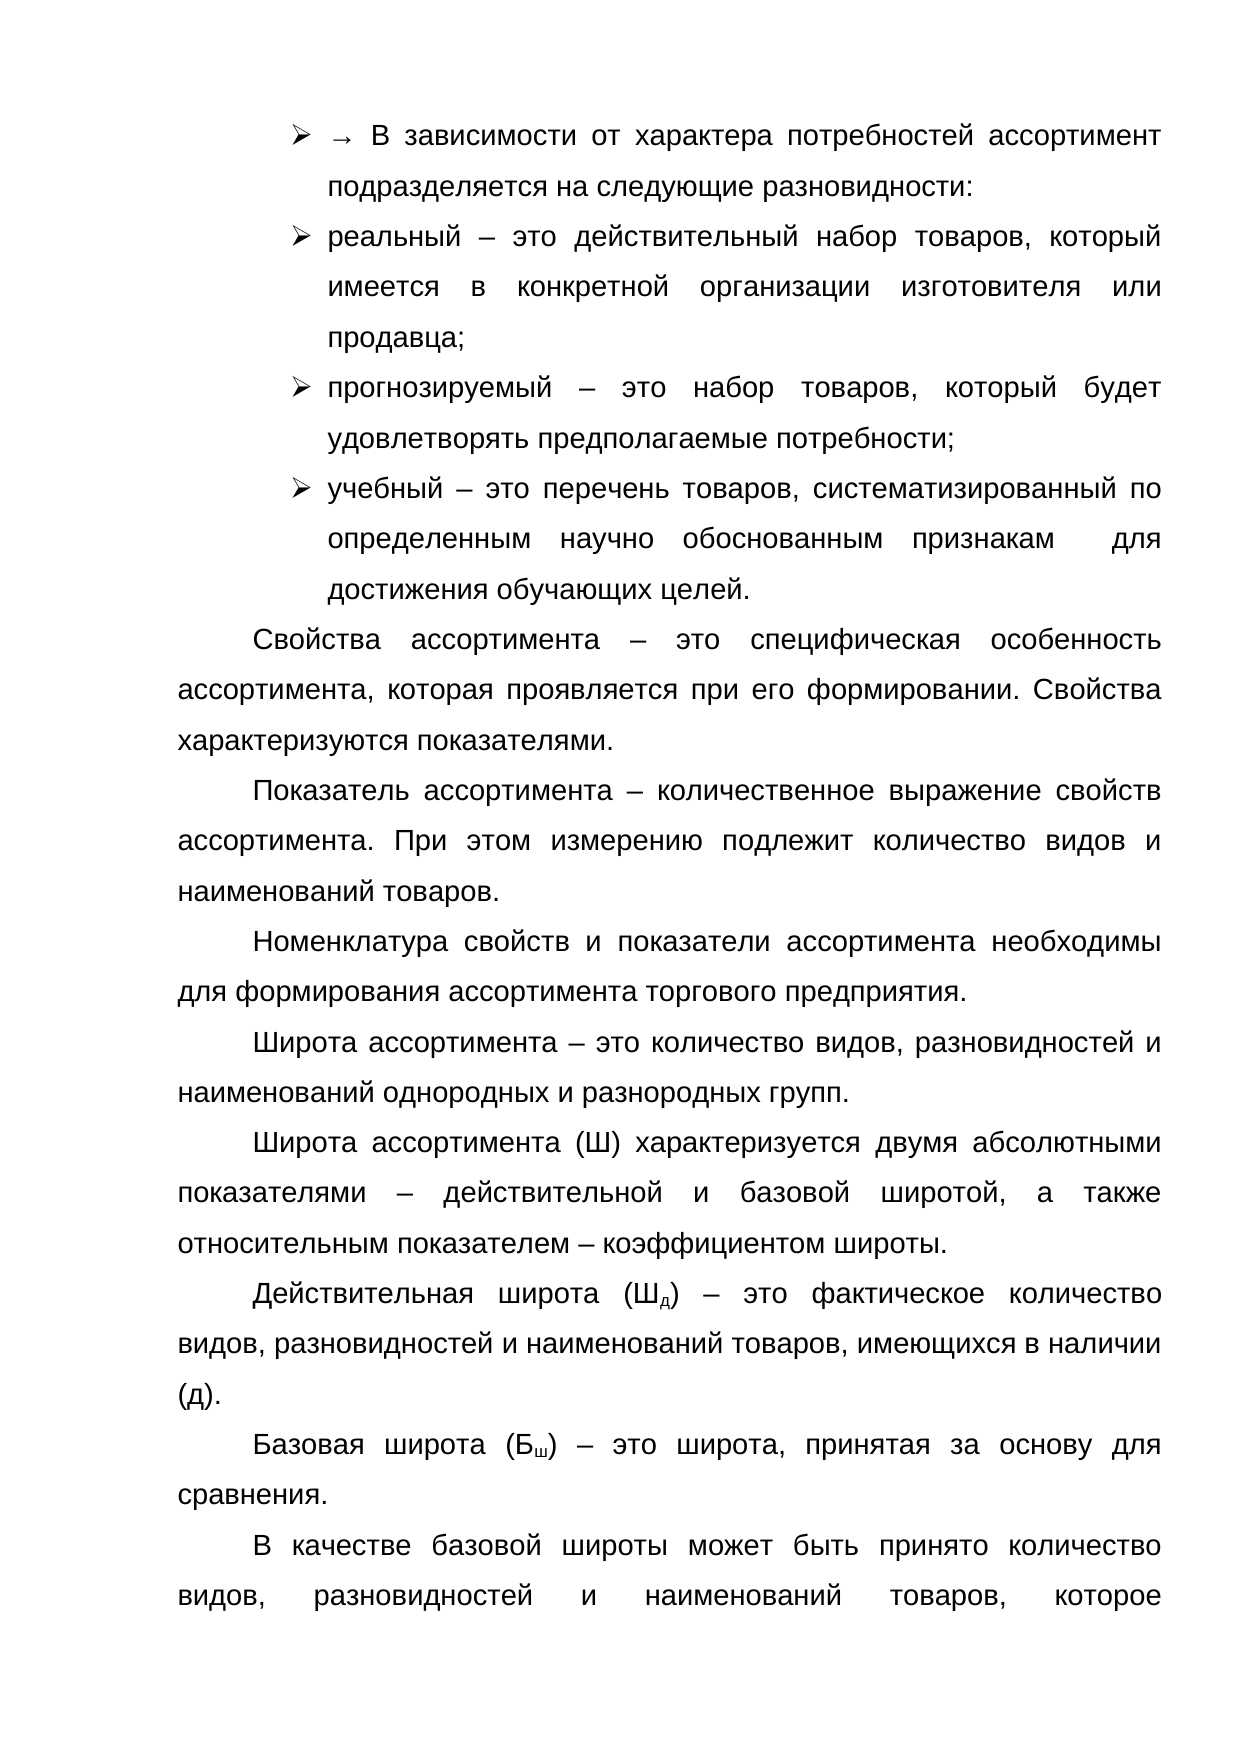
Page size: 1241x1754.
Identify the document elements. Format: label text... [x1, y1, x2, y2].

text Широта ассортимента (Ш) характеризуется двумя абсолютными показателями – действительной и базовой широтой, а также относительным показателем – коэффициентом широты. [177, 1125, 1162, 1259]
text Действительная широта (Шд) – это фактическое количество видов, разновидностей и наименований товаров, имеющихся в наличии (д). [177, 1276, 1162, 1410]
list реальный – это действительный набор товаров, который имеется в конкретной организации изготовителя или продавца; [290, 219, 1162, 353]
text Номенклатура свойств и показатели ассортимента необходимы для формирования ассортимента торгового предприятия. [177, 924, 1162, 1008]
list учебный – это перечень товаров, систематизированный по определенным научно обоснованным признакам для достижения обучающих целей. [290, 471, 1162, 605]
list прогнозируемый – это набор товаров, который будет удовлетворять предполагаемые потребности; [290, 370, 1162, 454]
text Базовая широта (Бш) – это широта, принятая за основу для сравнения. [177, 1427, 1162, 1511]
list → В зависимости от характера потребностей ассортимент подразделяется на следующие разновидности: [290, 118, 1162, 202]
text Широта ассортимента – это количество видов, разновидностей и наименований однородных и разнородных групп. [177, 1024, 1162, 1108]
text Свойства ассортимента – это специфическая особенность ассортимента, которая проявляется при его формировании. Свойства характеризуются показателями. [177, 622, 1162, 756]
text Показатель ассортимента – количественное выражение свойств ассортимента. При этом измерению подлежит количество видов и наименований товаров. [177, 773, 1162, 907]
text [177, 1528, 1162, 1612]
